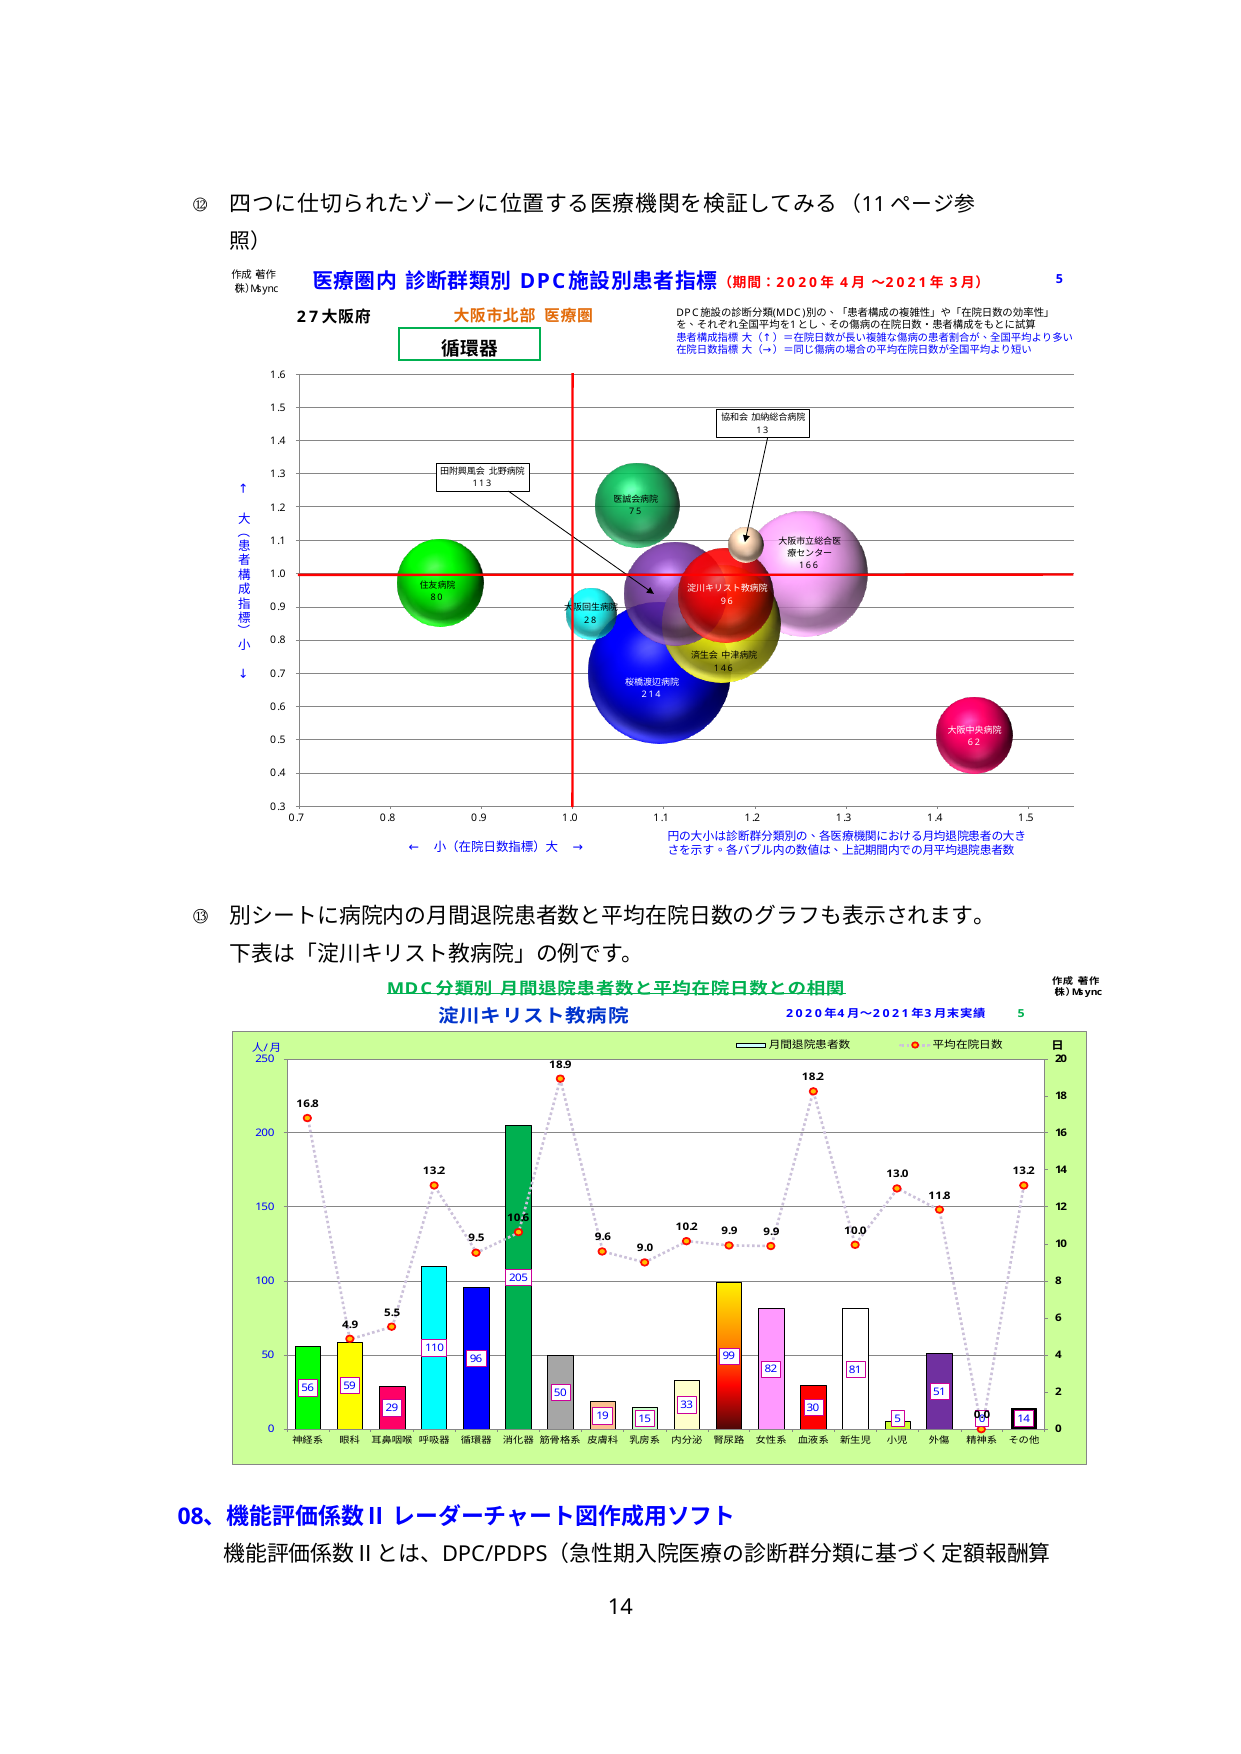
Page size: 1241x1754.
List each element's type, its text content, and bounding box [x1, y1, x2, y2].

text 機能評価係数Ⅱとは、DPC/PDPS（急性期入院医療の診断群分類に基づく定額報酬算 [177, 1533, 1063, 1571]
list 別シートに病院内の月間退院患者数と平均在院日数のグラフも表示されます。 [192, 896, 976, 933]
list 四つに仕切られたゾーンに位置する医療機関を検証してみる（11ページ参照） [192, 183, 976, 258]
text 下表は「淀川キリスト教病院」の例です。 [229, 933, 976, 971]
text 08、機能評価係数Ⅱ レーダーチャート図作成用ソフト [177, 1496, 1063, 1533]
